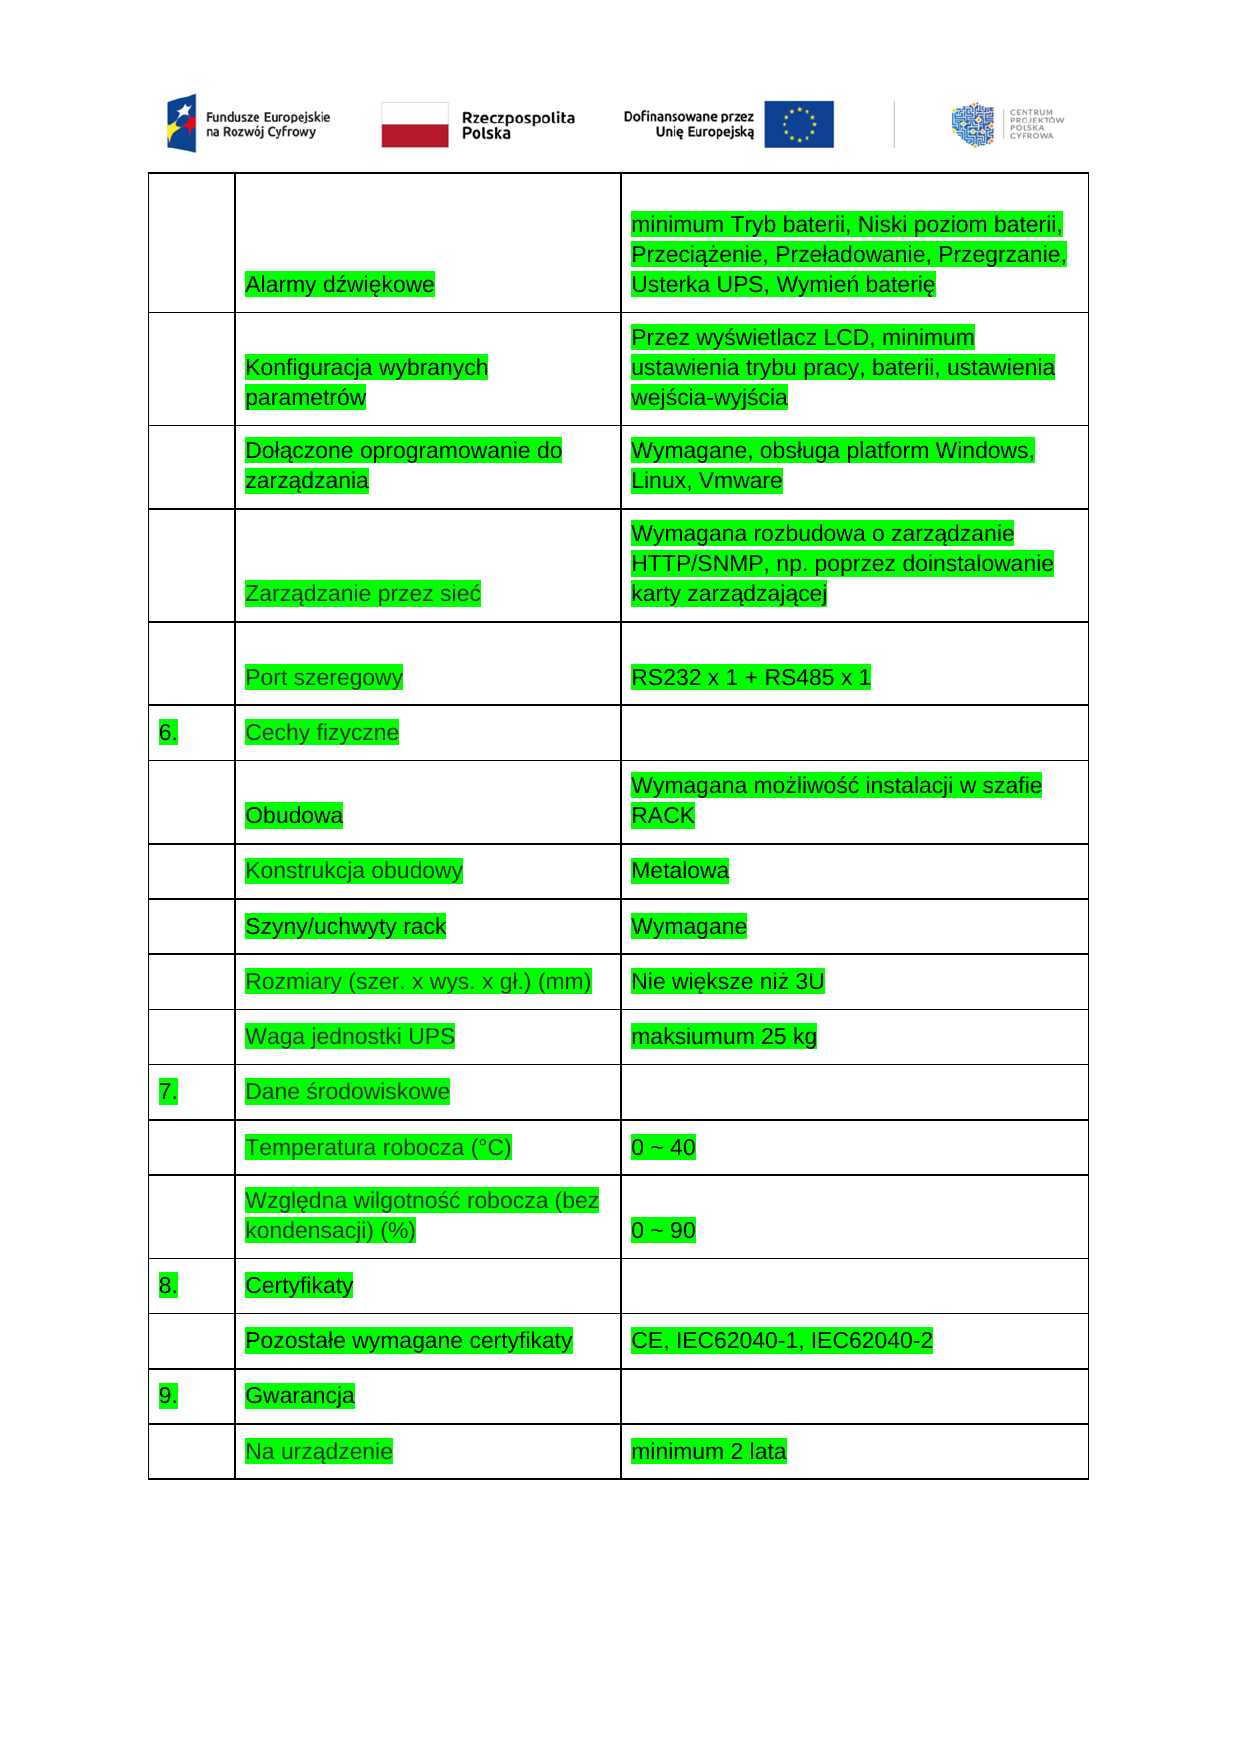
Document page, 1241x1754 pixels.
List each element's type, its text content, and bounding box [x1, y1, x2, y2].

table_cell [149, 845, 234, 898]
table_cell Na urządzenie [236, 1425, 620, 1478]
table_cell [149, 1425, 234, 1478]
table_cell Nie większe niż 3U [622, 955, 1088, 1008]
table_cell [622, 1065, 1088, 1119]
table_cell Obudowa [236, 761, 620, 843]
table_cell Wymagana rozbudowa o zarządzanie HTTP/SNMP, np. poprzez doinstalowanie karty zarządzającej [622, 510, 1088, 621]
table_cell 9. [149, 1370, 234, 1423]
table_cell Metalowa [622, 845, 1088, 898]
table_cell Certyfikaty [236, 1259, 620, 1313]
table_cell 0 ~ 90 [622, 1176, 1088, 1257]
table_cell [149, 510, 234, 621]
picture [147, 73, 1093, 172]
table_cell Temperatura robocza (°C) [236, 1121, 620, 1174]
table_cell Waga jednostki UPS [236, 1010, 620, 1064]
table_cell minimum 2 lata [622, 1425, 1088, 1478]
table_cell [149, 174, 234, 312]
table_cell Wymagana możliwość instalacji w szafie RACK [622, 761, 1088, 843]
table_cell Względna wilgotność robocza (bez kondensacji) (%) [236, 1176, 620, 1257]
table_cell Dołączone oprogramowanie do zarządzania [236, 426, 620, 508]
table_cell Szyny/uchwyty rack [236, 900, 620, 953]
table_cell Konstrukcja obudowy [236, 845, 620, 898]
table_cell [149, 761, 234, 843]
table_cell maksiumum 25 kg [622, 1010, 1088, 1064]
table_cell Przez wyświetlacz LCD, minimum ustawienia trybu pracy, baterii, ustawienia wejścia-wyjścia [622, 313, 1088, 425]
table_cell [622, 706, 1088, 759]
table_cell Gwarancja [236, 1370, 620, 1423]
table_cell 6. [149, 706, 234, 759]
table_cell Zarządzanie przez sieć [236, 510, 620, 621]
table_cell Konfiguracja wybranych parametrów [236, 313, 620, 425]
table_cell 8. [149, 1259, 234, 1313]
table_cell Wymagane [622, 900, 1088, 953]
table_cell [149, 426, 234, 508]
table_cell Port szeregowy [236, 623, 620, 704]
table_cell Cechy fizyczne [236, 706, 620, 759]
table_cell Dane środowiskowe [236, 1065, 620, 1119]
table_cell [622, 1370, 1088, 1423]
table_cell [149, 623, 234, 704]
table_cell 0 ~ 40 [622, 1121, 1088, 1174]
table_cell [149, 1314, 234, 1368]
table_cell CE, IEC62040-1, IEC62040-2 [622, 1314, 1088, 1368]
table_cell RS232 x 1 + RS485 x 1 [622, 623, 1088, 704]
table_cell [149, 1121, 234, 1174]
table_cell [149, 900, 234, 953]
table_cell [149, 313, 234, 425]
table_cell 7. [149, 1065, 234, 1119]
table_cell minimum Tryb baterii, Niski poziom baterii, Przeciążenie, Przeładowanie, Przegrzanie, Usterka UPS, Wymień baterię [622, 174, 1088, 312]
table_cell Wymagane, obsługa platform Windows, Linux, Vmware [622, 426, 1088, 508]
table_cell Pozostałe wymagane certyfikaty [236, 1314, 620, 1368]
table_cell [149, 955, 234, 1008]
table_cell [149, 1176, 234, 1257]
table_cell Rozmiary (szer. x wys. x gł.) (mm) [236, 955, 620, 1008]
table_cell [622, 1259, 1088, 1313]
table_cell Alarmy dźwiękowe [236, 174, 620, 312]
table_cell [149, 1010, 234, 1064]
